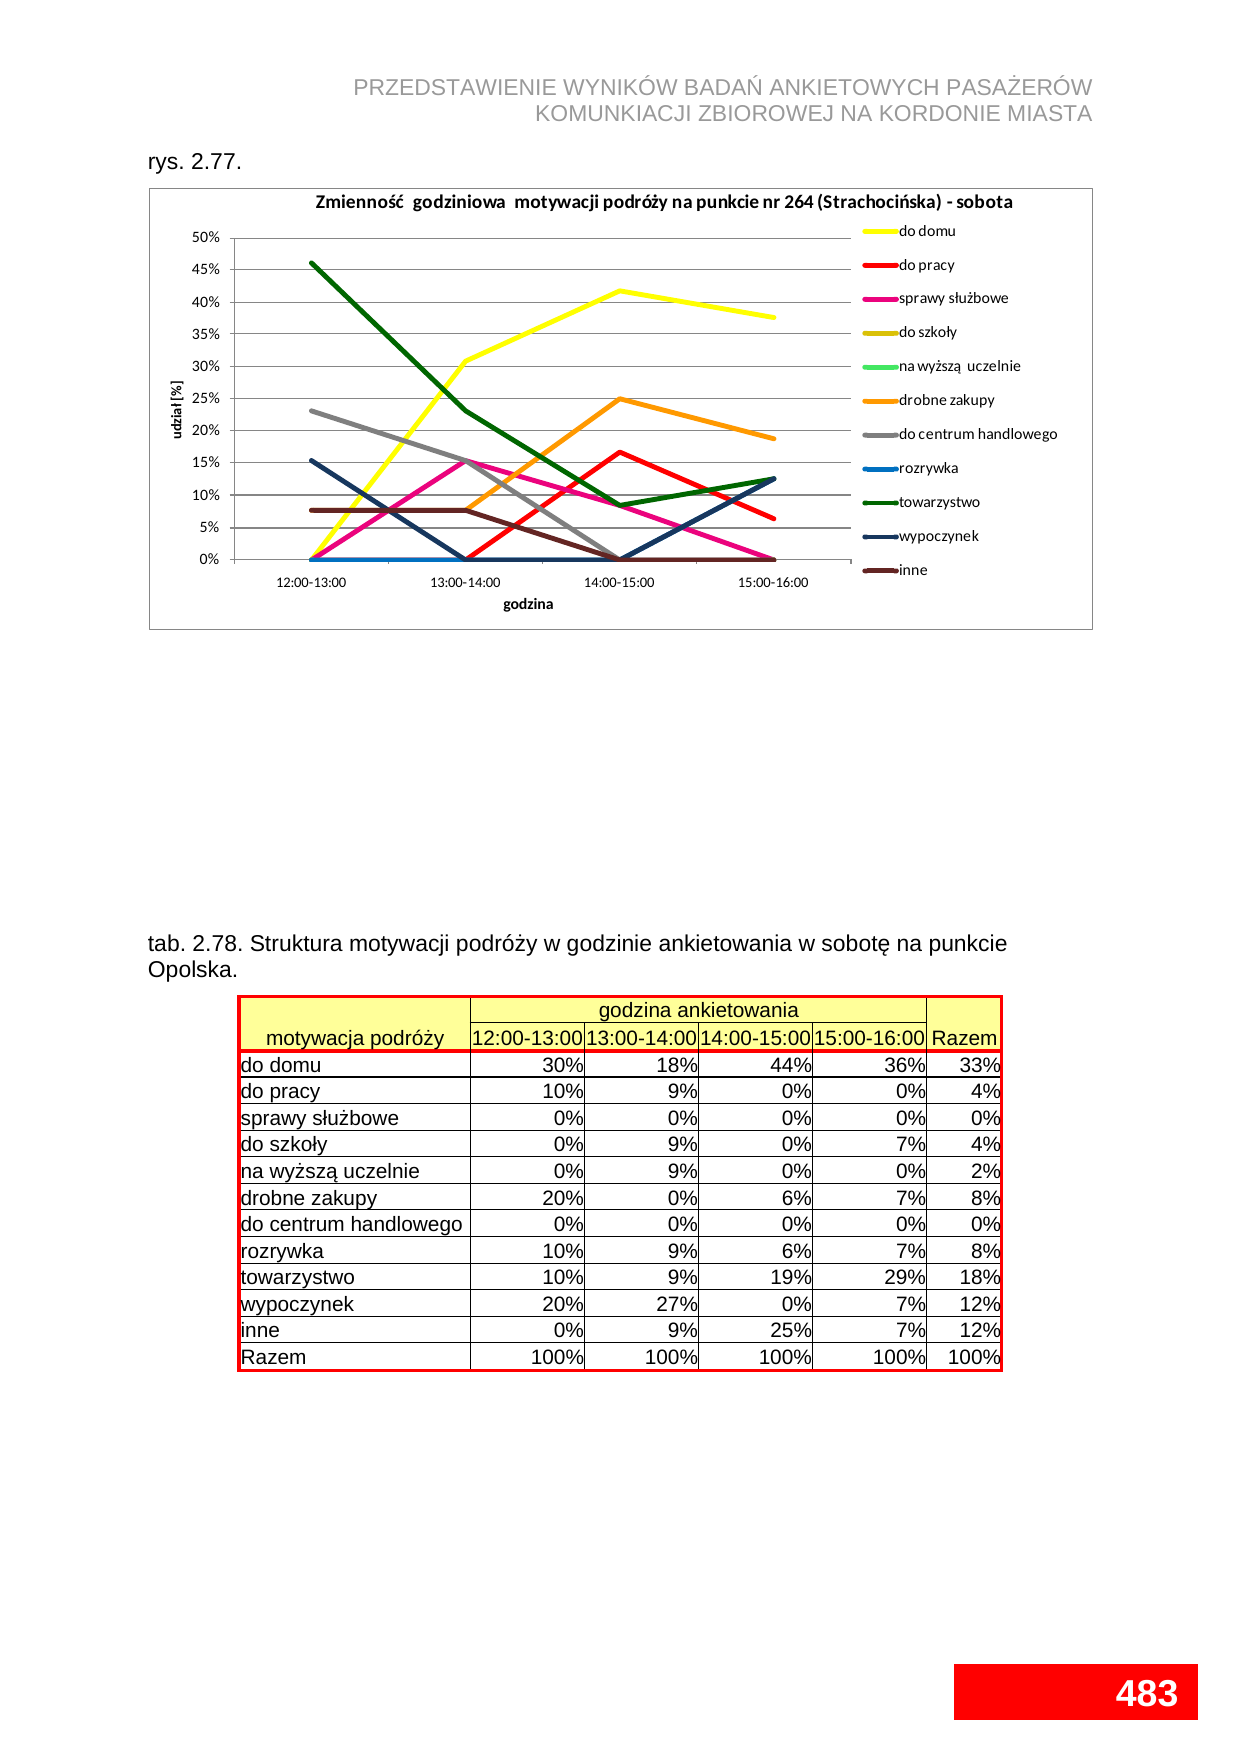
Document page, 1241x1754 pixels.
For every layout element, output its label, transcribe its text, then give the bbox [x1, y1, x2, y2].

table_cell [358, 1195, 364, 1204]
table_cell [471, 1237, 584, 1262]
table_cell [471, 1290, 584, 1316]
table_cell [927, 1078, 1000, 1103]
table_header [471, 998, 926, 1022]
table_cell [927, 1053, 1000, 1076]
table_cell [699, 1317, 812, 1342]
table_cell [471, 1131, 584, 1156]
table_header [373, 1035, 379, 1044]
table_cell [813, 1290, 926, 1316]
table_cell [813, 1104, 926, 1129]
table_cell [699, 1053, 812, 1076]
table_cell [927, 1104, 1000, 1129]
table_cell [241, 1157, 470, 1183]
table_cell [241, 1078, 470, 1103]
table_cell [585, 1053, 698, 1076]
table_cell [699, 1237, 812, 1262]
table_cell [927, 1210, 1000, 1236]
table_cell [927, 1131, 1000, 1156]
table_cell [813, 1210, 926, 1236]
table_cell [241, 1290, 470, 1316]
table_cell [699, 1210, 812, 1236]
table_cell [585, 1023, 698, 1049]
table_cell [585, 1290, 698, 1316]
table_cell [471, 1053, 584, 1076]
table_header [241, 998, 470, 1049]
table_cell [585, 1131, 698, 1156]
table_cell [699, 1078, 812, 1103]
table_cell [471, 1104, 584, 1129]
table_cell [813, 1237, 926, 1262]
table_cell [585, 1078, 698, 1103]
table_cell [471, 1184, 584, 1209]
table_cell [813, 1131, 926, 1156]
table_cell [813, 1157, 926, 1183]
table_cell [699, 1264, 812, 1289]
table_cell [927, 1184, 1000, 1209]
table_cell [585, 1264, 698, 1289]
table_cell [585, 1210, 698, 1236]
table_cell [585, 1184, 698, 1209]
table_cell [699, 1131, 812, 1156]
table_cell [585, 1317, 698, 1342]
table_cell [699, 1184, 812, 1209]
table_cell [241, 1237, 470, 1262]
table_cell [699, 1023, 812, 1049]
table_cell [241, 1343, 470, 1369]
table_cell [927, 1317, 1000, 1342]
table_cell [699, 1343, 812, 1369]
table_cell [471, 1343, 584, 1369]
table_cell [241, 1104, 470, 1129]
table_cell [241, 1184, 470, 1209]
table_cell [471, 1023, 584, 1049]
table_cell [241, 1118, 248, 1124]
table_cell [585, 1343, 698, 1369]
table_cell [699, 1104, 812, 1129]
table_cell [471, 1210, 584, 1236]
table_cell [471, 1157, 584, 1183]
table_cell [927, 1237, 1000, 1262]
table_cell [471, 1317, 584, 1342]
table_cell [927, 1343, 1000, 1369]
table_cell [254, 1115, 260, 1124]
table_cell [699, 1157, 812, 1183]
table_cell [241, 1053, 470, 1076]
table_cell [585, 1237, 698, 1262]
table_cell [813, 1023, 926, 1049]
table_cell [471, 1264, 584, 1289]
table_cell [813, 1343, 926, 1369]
text tab. 2.78. Struktura motywacji podróży w godzinie ankietowania w sobotę na punkcie Opolska. [148, 930, 1092, 983]
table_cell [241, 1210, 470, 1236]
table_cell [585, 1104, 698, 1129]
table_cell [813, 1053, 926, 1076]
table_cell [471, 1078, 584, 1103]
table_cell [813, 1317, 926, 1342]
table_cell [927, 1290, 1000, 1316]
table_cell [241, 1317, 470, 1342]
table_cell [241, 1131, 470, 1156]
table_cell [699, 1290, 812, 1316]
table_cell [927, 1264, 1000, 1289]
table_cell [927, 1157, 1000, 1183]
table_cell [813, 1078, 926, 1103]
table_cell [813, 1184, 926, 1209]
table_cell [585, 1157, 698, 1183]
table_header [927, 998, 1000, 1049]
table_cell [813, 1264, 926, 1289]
text rys. 2.77. [148, 148, 1092, 174]
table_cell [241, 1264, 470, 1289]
